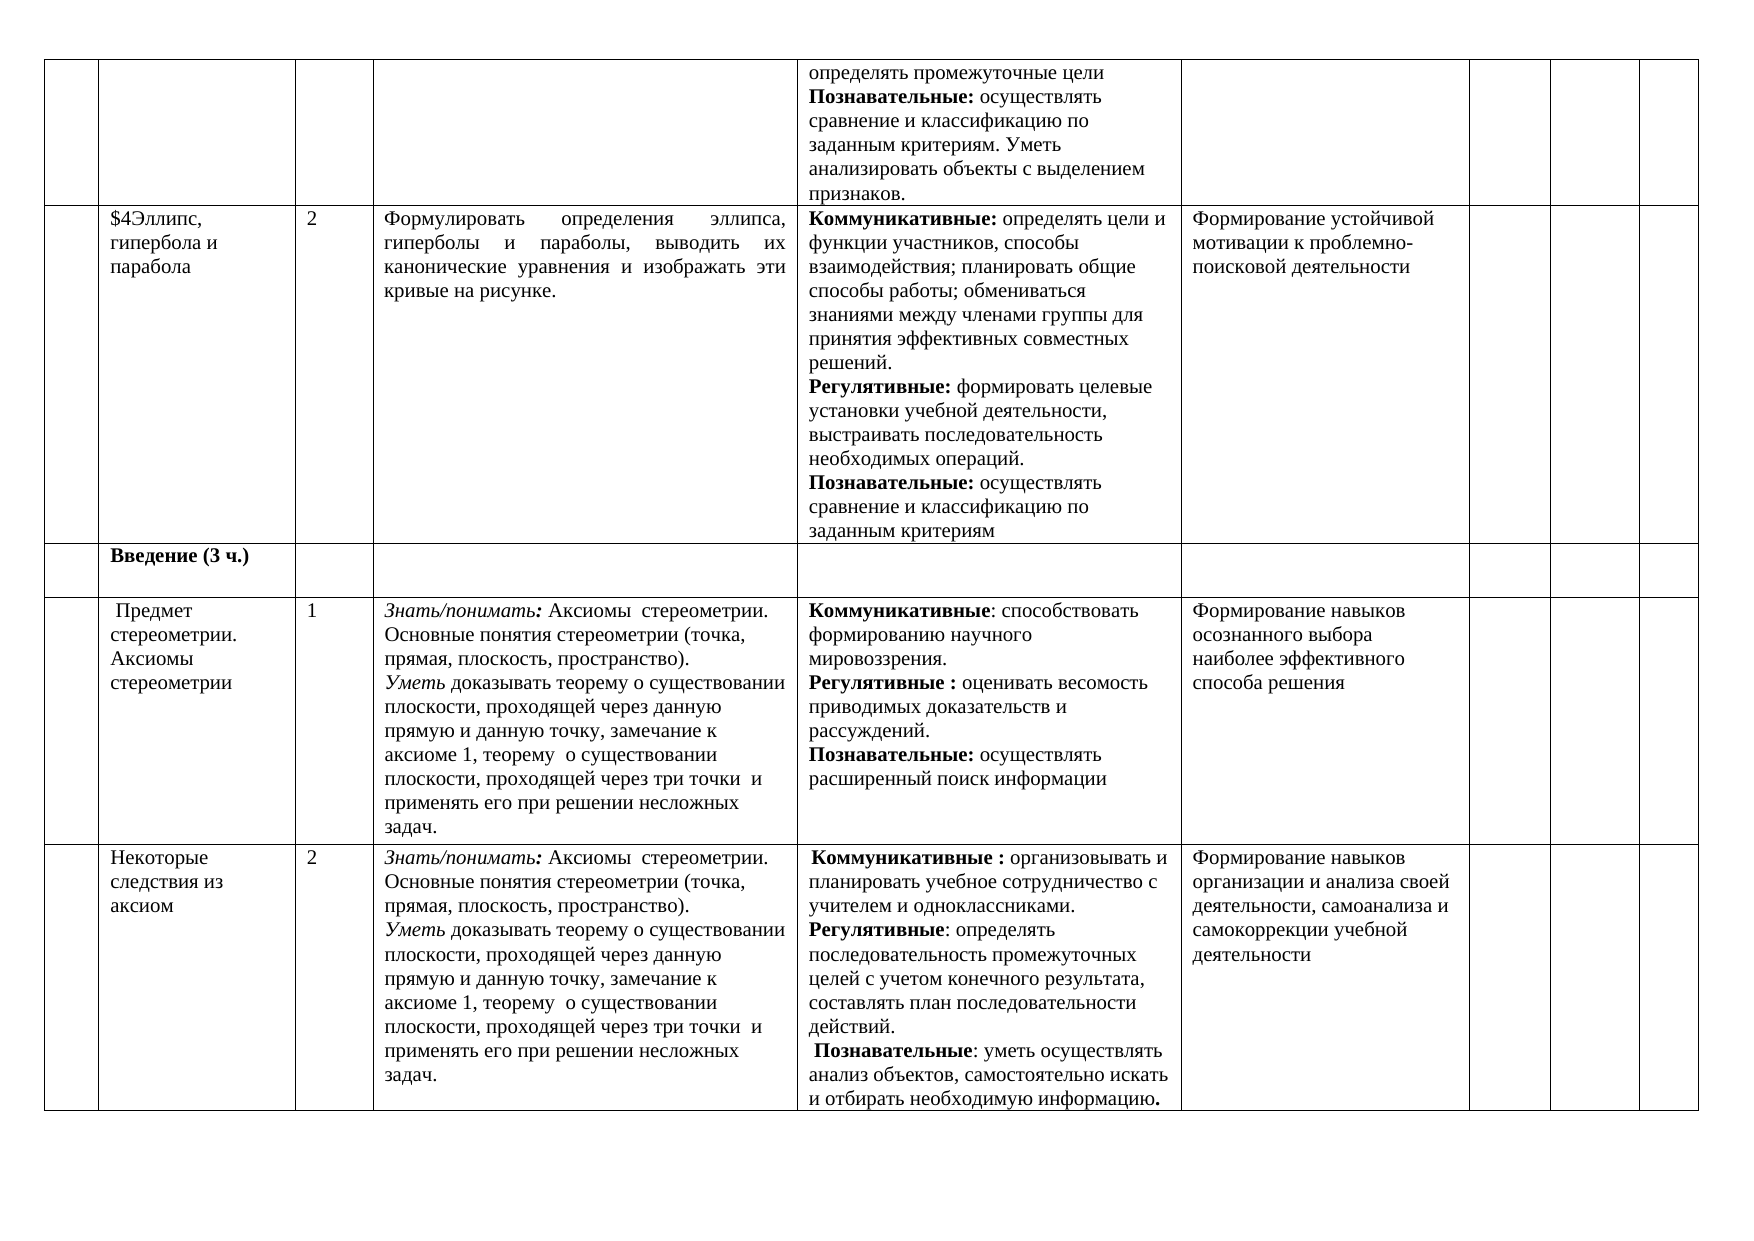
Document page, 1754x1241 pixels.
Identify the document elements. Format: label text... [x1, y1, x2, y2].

table_cell Предмет стереометрии. Аксиомы стереометрии [99, 598, 295, 844]
table_cell [1640, 845, 1698, 1110]
table_cell [1470, 60, 1550, 204]
table_cell [798, 544, 1181, 597]
table_cell 1 [296, 598, 373, 844]
table_cell [1551, 544, 1639, 597]
table_cell [1640, 206, 1698, 542]
table_cell Формирование навыков организации и анализа своей деятельности, самоанализа и самокоррекции учебной деятельности [1182, 845, 1469, 1110]
table_cell [374, 544, 797, 597]
table_cell [1470, 598, 1550, 844]
table_cell Формирование устойчивой мотивации к проблемно-поисковой деятельности [1182, 206, 1469, 542]
table_cell Коммуникативные: способствовать формированию научного мировоззрения. Регулятивные : оценивать весомость приводимых доказательств и рассуждений. Познавательные: осуществлять расширенный поиск информации [798, 598, 1181, 844]
table_cell $4Эллипс, гипербола и парабола [99, 206, 295, 542]
table_cell [45, 598, 98, 844]
table_cell Некоторые следствия из аксиом [99, 845, 295, 1110]
table_cell 2 [296, 60, 373, 204]
table_cell Введение (3 ч.) [99, 544, 295, 597]
table_cell Формулировать определения эллипса, гиперболы и параболы, выводить их канонические уравнения и изображать эти кривые на рисунке. [374, 206, 797, 542]
table_cell [296, 544, 373, 597]
table_cell 2 [296, 206, 373, 542]
table_cell Формирование навыков осознанного выбора наиболее эффективного способа решения [1182, 598, 1469, 844]
table_cell [45, 845, 98, 1110]
table_cell [1182, 544, 1469, 597]
table_cell Коммуникативные : организовывать и планировать учебное сотрудничество с учителем и одноклассниками. Регулятивные: определять последовательность промежуточных целей с учетом конечного результата, составлять план последовательности действий. Познавательные: уметь осуществлять анализ объектов, самостоятельно искать и отбирать необходимую информацию. [798, 845, 1181, 1110]
table_cell [1470, 206, 1550, 542]
table_cell [45, 206, 98, 542]
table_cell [374, 60, 797, 204]
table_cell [99, 60, 295, 204]
table_cell [1470, 845, 1550, 1110]
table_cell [1182, 60, 1469, 204]
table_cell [798, 60, 1181, 204]
table_cell [1640, 598, 1698, 844]
table_cell [1640, 60, 1698, 204]
table_cell [45, 544, 98, 597]
table_cell Знать/понимать: Аксиомы стереометрии. Основные понятия стереометрии (точка, прямая, плоскость, пространство). Уметь доказывать теорему о существовании плоскости, проходящей через данную прямую и данную точку, замечание к аксиоме 1, теорему о существовании плоскости, проходящей через три точки и применять его при решении несложных задач. [374, 598, 797, 844]
table_cell [45, 60, 98, 204]
table_cell 2 [296, 845, 373, 1110]
table_cell [1640, 544, 1698, 597]
table_cell [1551, 598, 1639, 844]
table_cell [1551, 845, 1639, 1110]
table_cell [1551, 206, 1639, 542]
table_cell [1551, 60, 1639, 204]
table_cell [1470, 544, 1550, 597]
table_cell Знать/понимать: Аксиомы стереометрии. Основные понятия стереометрии (точка, прямая, плоскость, пространство). Уметь доказывать теорему о существовании плоскости, проходящей через данную прямую и данную точку, замечание к аксиоме 1, теорему о существовании плоскости, проходящей через три точки и применять его при решении несложных задач. [374, 845, 797, 1110]
